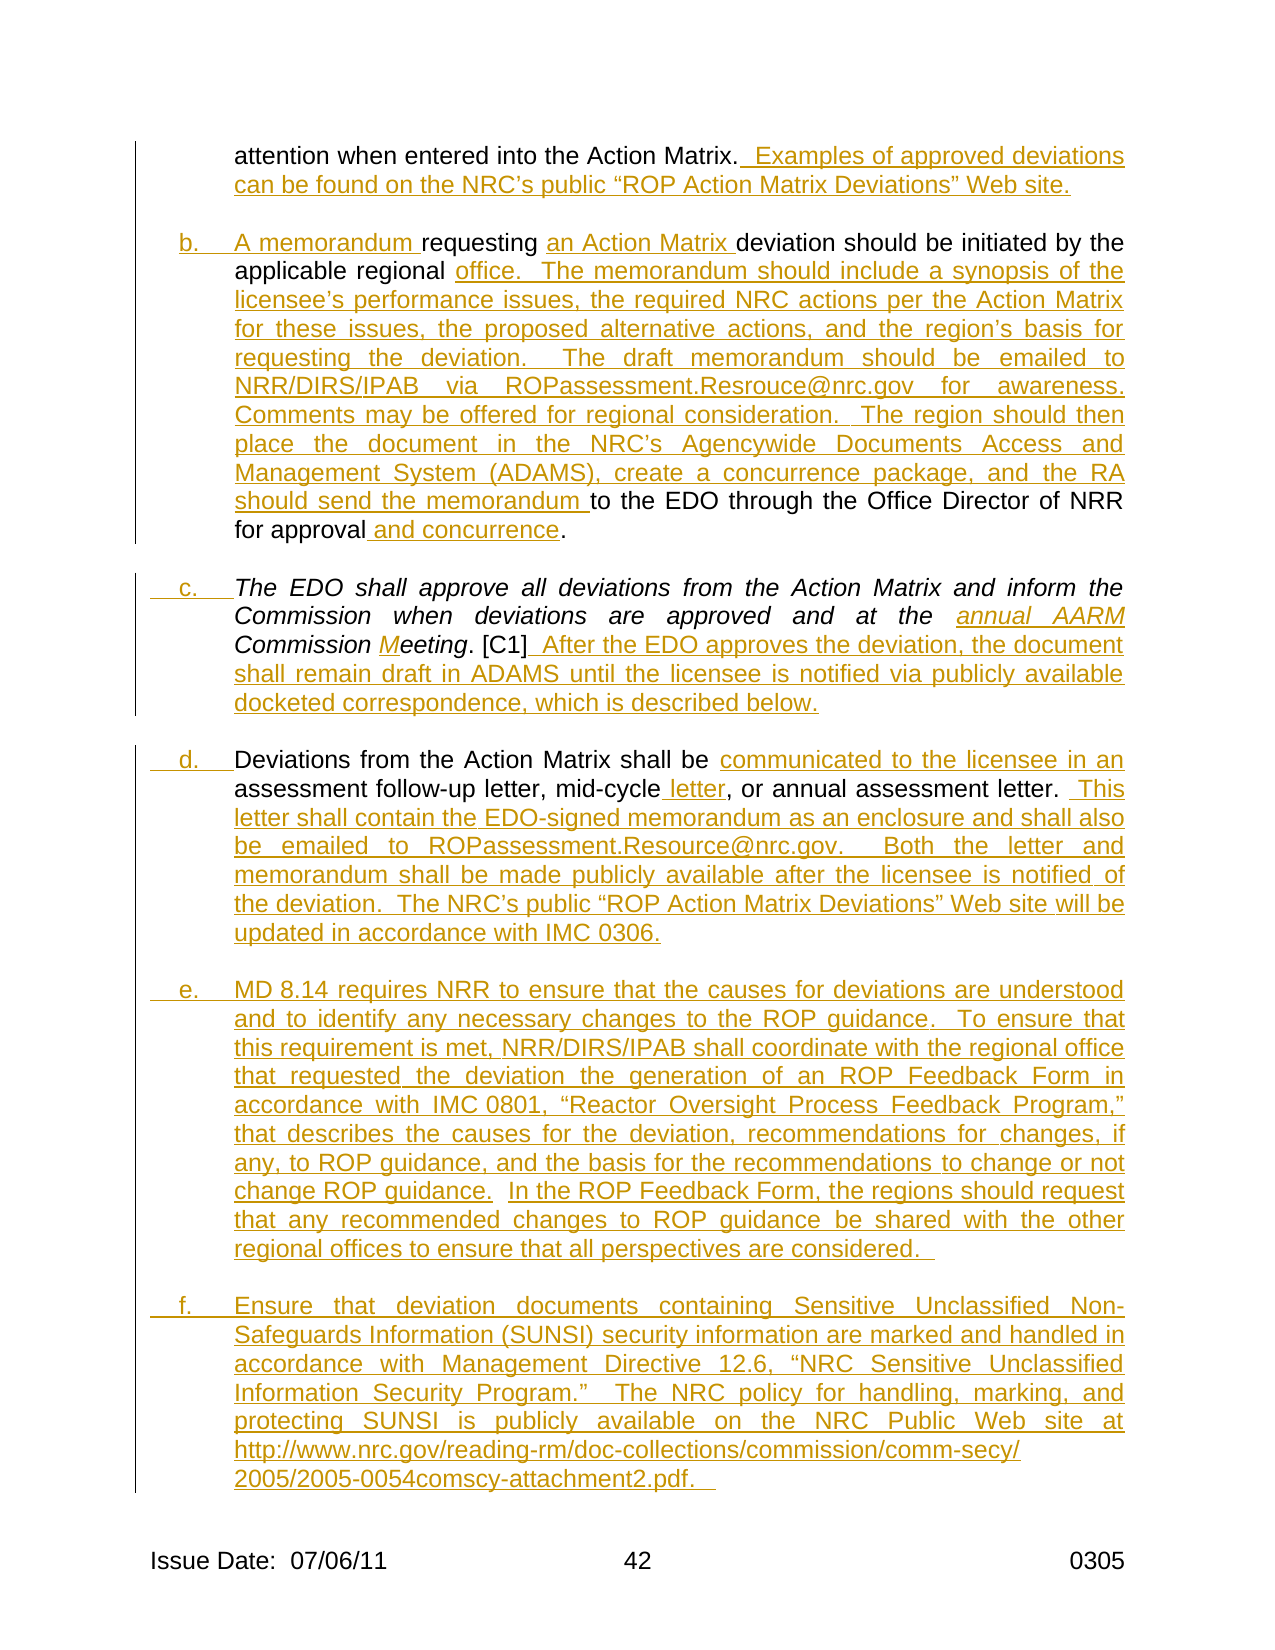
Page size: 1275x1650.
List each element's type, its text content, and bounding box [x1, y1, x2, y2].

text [150, 141, 1125, 199]
text requesting deviation should be initiated by the applicable regional to the EDO through the Office Director of NRR for approval. [150, 227, 1125, 544]
text The EDO shall approve all deviations from the Action Matrix and inform the Commission when deviations are approved and at the Commission eeting. [C1] [150, 572, 1125, 716]
text Deviations from the Action Matrix shall be assessment follow-up letter, mid-cycle, or annual assessment letter. [150, 745, 1125, 946]
